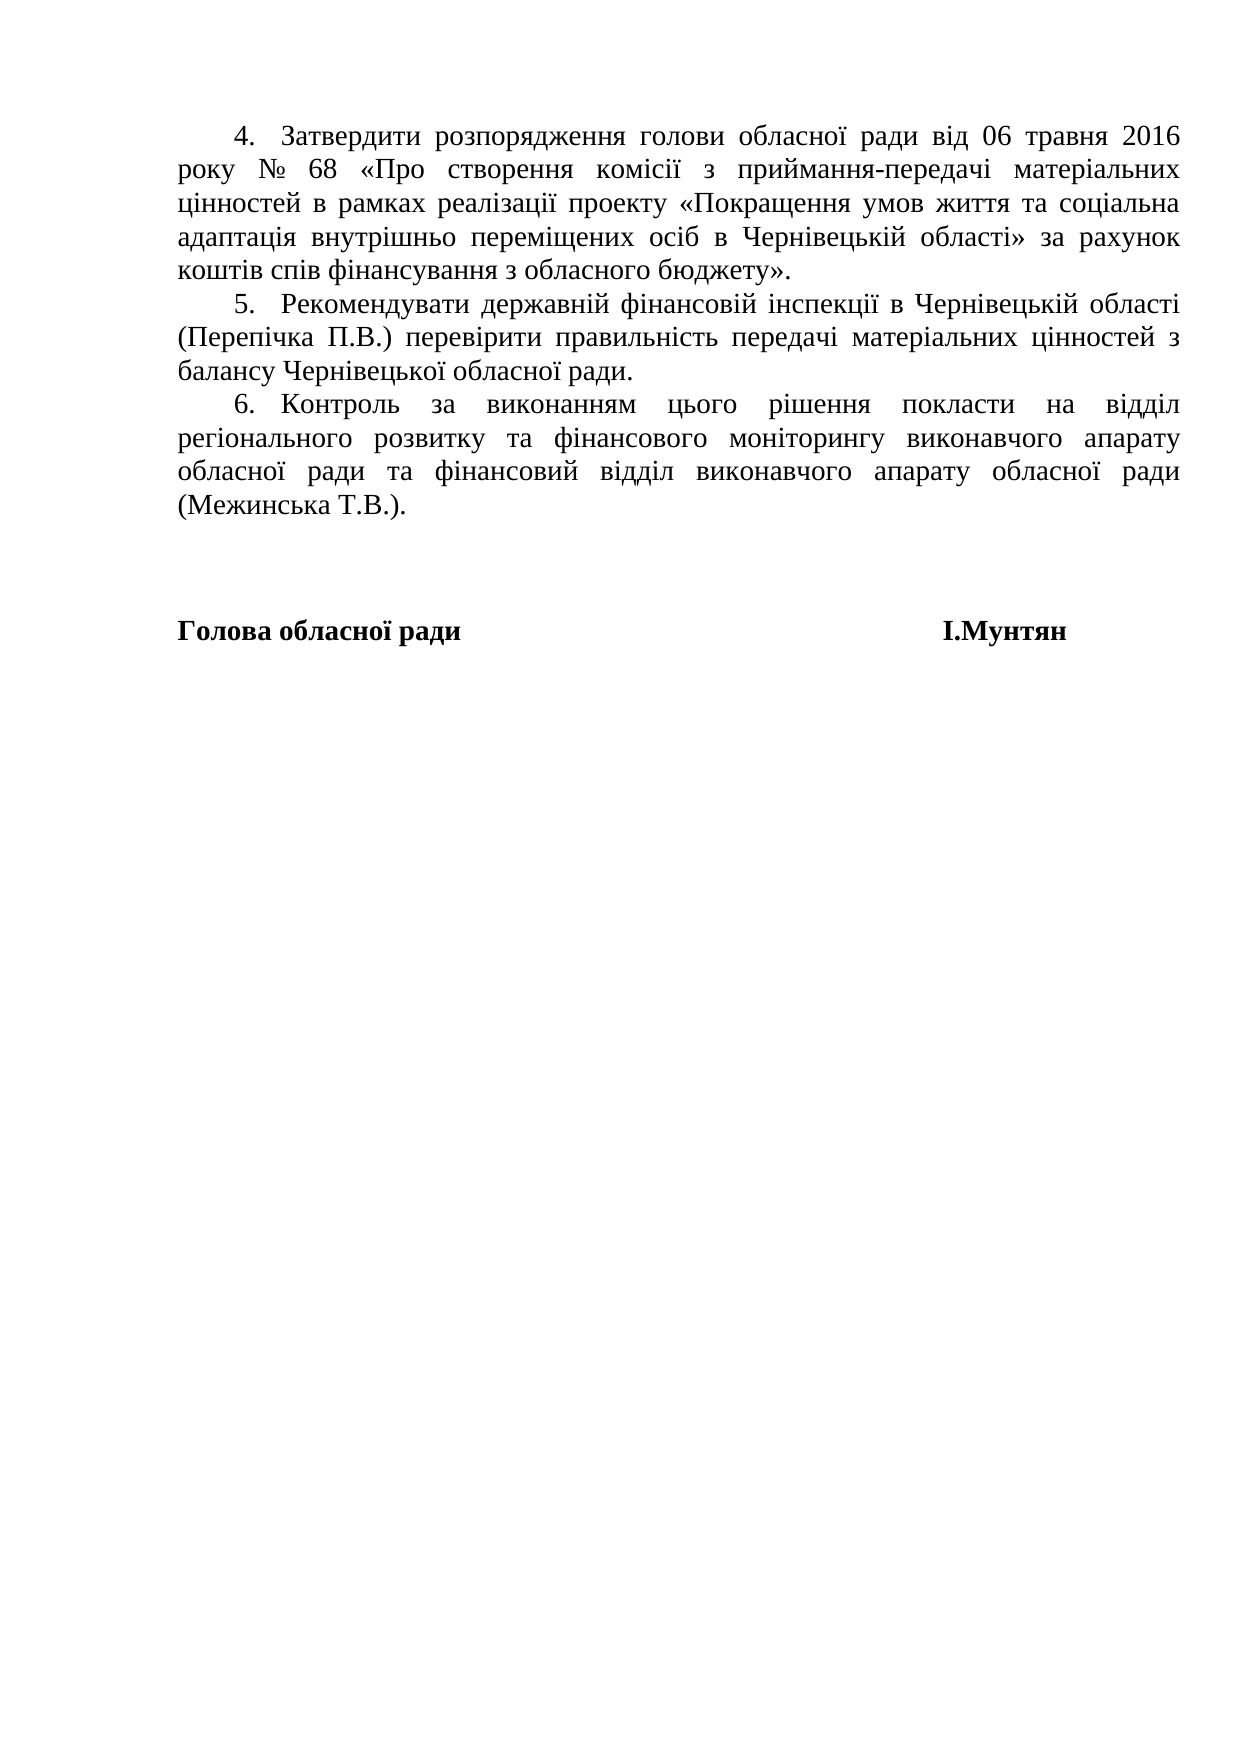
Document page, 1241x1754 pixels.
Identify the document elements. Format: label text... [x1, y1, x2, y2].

list Контроль за виконанням цього рішення покласти на відділ регіонального розвитку та фінансового моніторингу виконавчого апарату обласної ради та фінансовий відділ виконавчого апарату обласної ради (Межинська Т.В.). [177, 386, 1181, 521]
text Голова обласної ради І.Мунтян [177, 613, 1181, 646]
list Рекомендувати державній фінансовій інспекції в Чернівецькій області (Перепічка П.В.) перевірити правильність передачі матеріальних цінностей з балансу Чернівецької обласної ради. [177, 286, 1181, 386]
list Затвердити розпорядження голови обласної ради від 06 травня 2016 року № 68 «Про створення комісії з приймання-передачі матеріальних цінностей в рамках реалізації проекту «Покращення умов життя та соціальна адаптація внутрішньо переміщених осіб в Чернівецькій області» за рахунок коштів спів фінансування з обласного бюджету». [177, 118, 1181, 286]
